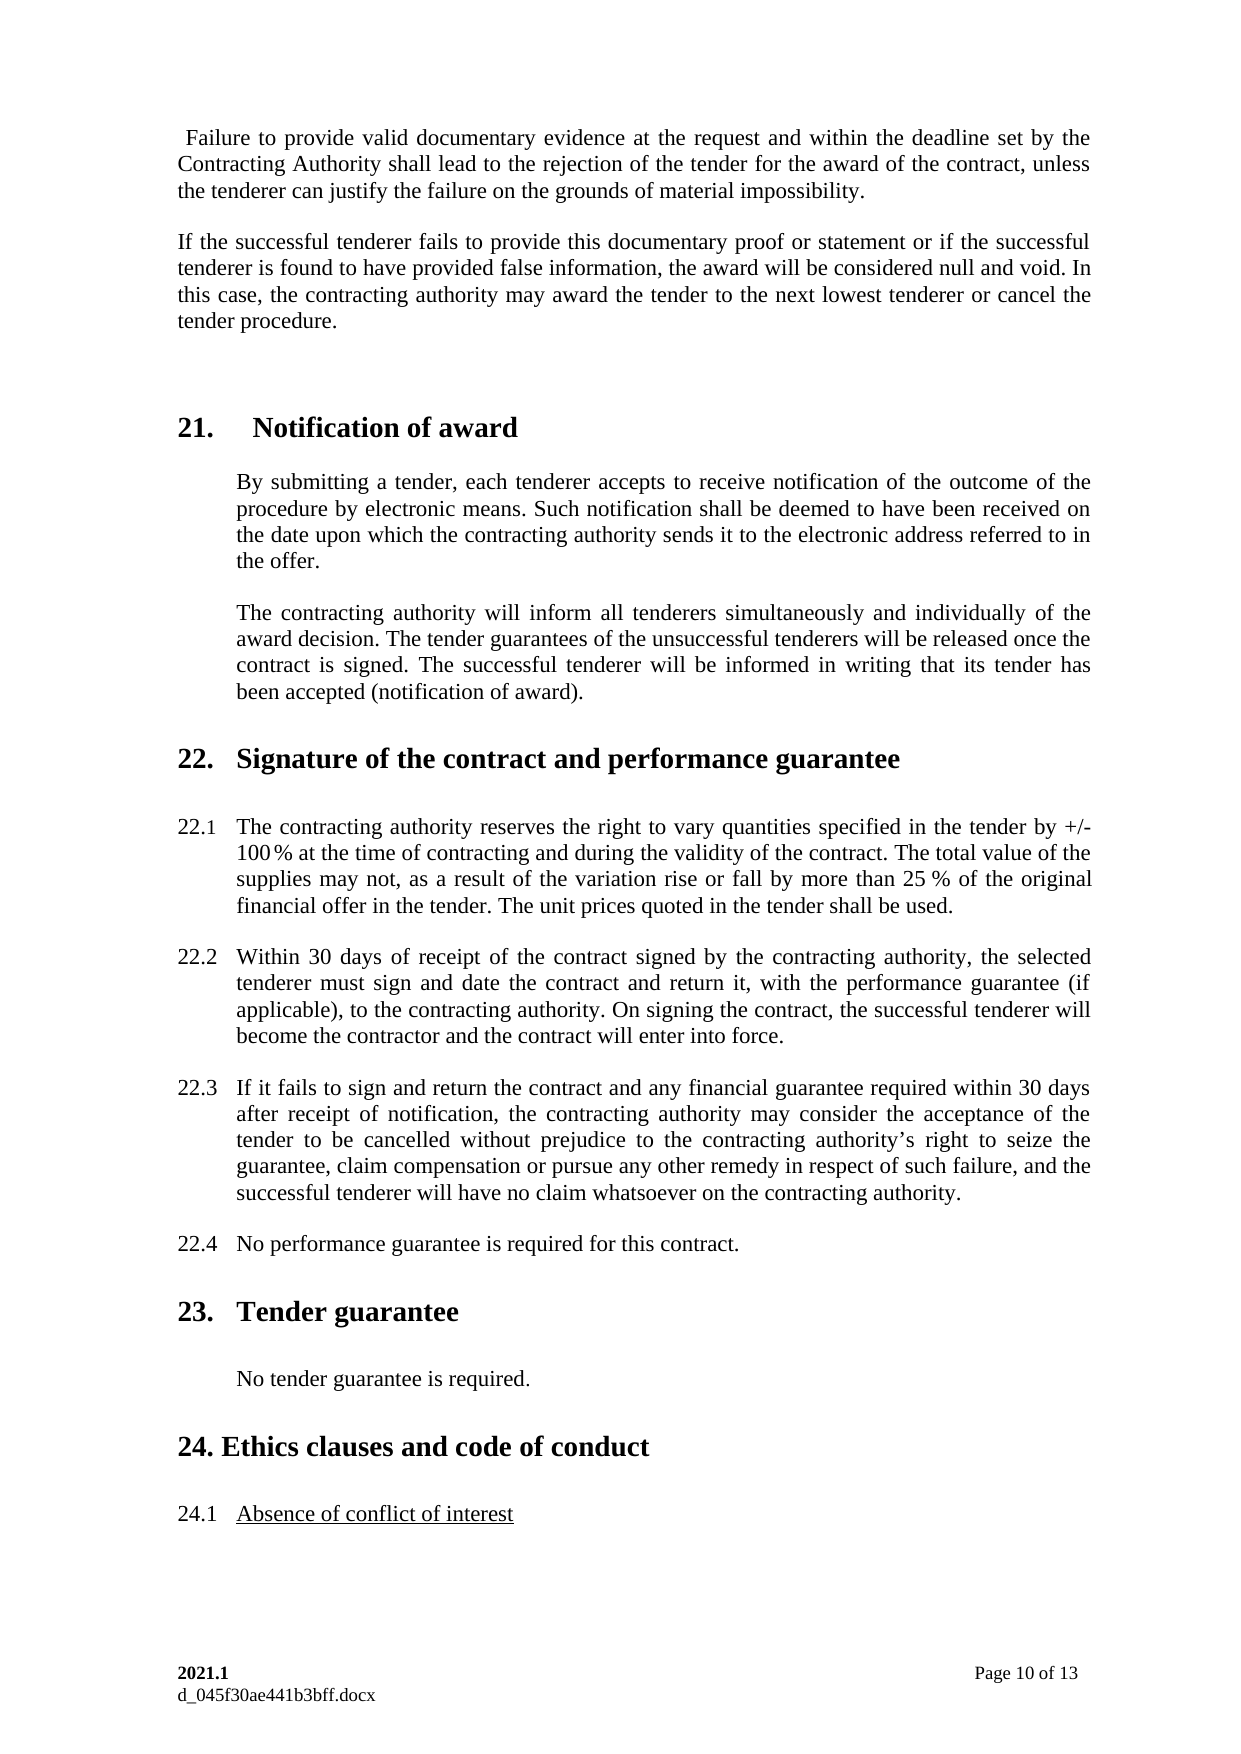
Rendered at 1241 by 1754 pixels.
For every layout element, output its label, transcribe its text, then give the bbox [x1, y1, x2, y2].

text No tender guarantee is required. [236, 1365, 1092, 1392]
text If the successful tenderer fails to provide this documentary proof or statement or if the successful tenderer is found to have provided false information, the award will be considered null and void. In this case, the contracting authority may award the tender to the next lowest tenderer or cancel the tender procedure. [177, 228, 1092, 333]
text By submitting a tender, each tenderer accepts to receive notification of the outcome of the procedure by electronic means. Such notification shall be deemed to have been received on the date upon which the contracting authority sends it to the electronic address referred to in the offer. [236, 468, 1092, 574]
subtitle 23. Tender guarantee [177, 1294, 1092, 1328]
subtitle 22. Signature of the contract and performance guarantee [177, 742, 1092, 775]
text 21. Notification of award [177, 410, 1092, 443]
subtitle 22.3 If it fails to sign and return the contract and any financial guarantee required within 30 days after receipt of notification, the contracting authority may consider the acceptance of the tender to be cancelled without prejudice to the contracting authority’s right to seize the guarantee, claim compensation or pursue any other remedy in respect of such failure, and the successful tenderer will have no claim whatsoever on the contracting authority. [177, 1073, 1092, 1205]
subtitle 24. Ethics clauses and code of conduct [177, 1429, 1092, 1463]
text Failure to provide valid documentary evidence at the request and within the deadline set by the Contracting Authority shall lead to the rejection of the tender for the award of the contract, unless the tenderer can justify the failure on the grounds of material impossibility. [177, 124, 1092, 203]
subtitle 24.1 Absence of conflict of interest [177, 1500, 1092, 1526]
text The contracting authority will inform all tenderers simultaneously and individually of the award decision. The tender guarantees of the unsuccessful tenderers will be released once the contract is signed. The successful tenderer will be informed in writing that its tender has been accepted (notification of award). [236, 599, 1092, 704]
text 22.4 No performance guarantee is required for this contract. [177, 1230, 1092, 1257]
text 22.1 The contracting authority reserves the right to vary quantities specified in the tender by +/- 100 % at the time of contracting and during the validity of the contract. The total value of the supplies may not, as a result of the variation rise or fall by more than 25 % of the original financial offer in the tender. The unit prices quoted in the tender shall be used. [177, 813, 1092, 918]
subtitle 22.2 Within 30 days of receipt of the contract signed by the contracting authority, the selected tenderer must sign and date the contract and return it, with the performance guarantee (if applicable), to the contracting authority. On signing the contract, the successful tenderer will become the contractor and the contract will enter into force. [177, 943, 1092, 1048]
